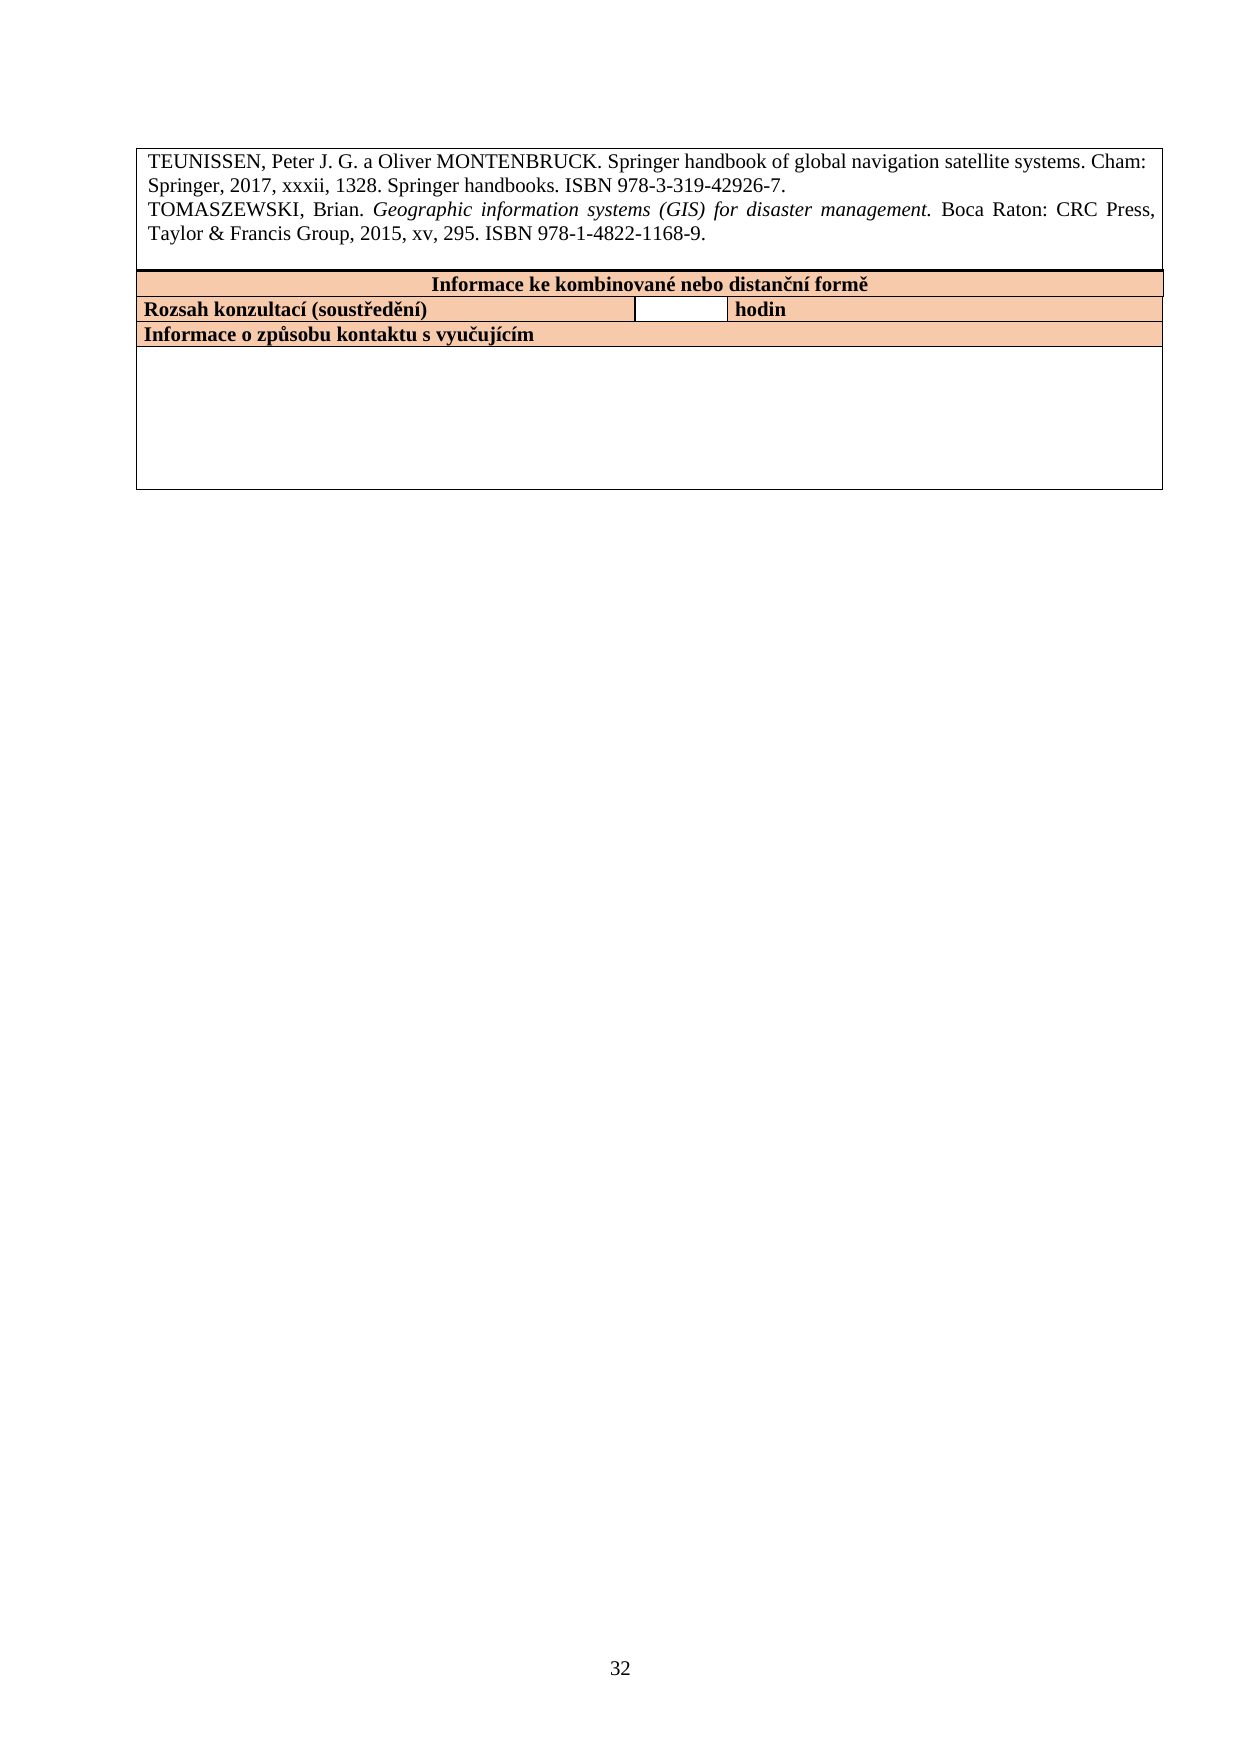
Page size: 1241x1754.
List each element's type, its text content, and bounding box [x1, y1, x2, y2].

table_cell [137, 149, 1162, 269]
table_cell Informace o způsobu kontaktu s vyučujícím [137, 322, 1162, 346]
table_cell hodin [728, 297, 1162, 321]
table_cell [137, 347, 1162, 489]
table_cell [636, 297, 727, 321]
table_cell Informace ke kombinované nebo distanční formě [137, 272, 1163, 296]
table_cell Rozsah konzultací (soustředění) [137, 297, 634, 321]
